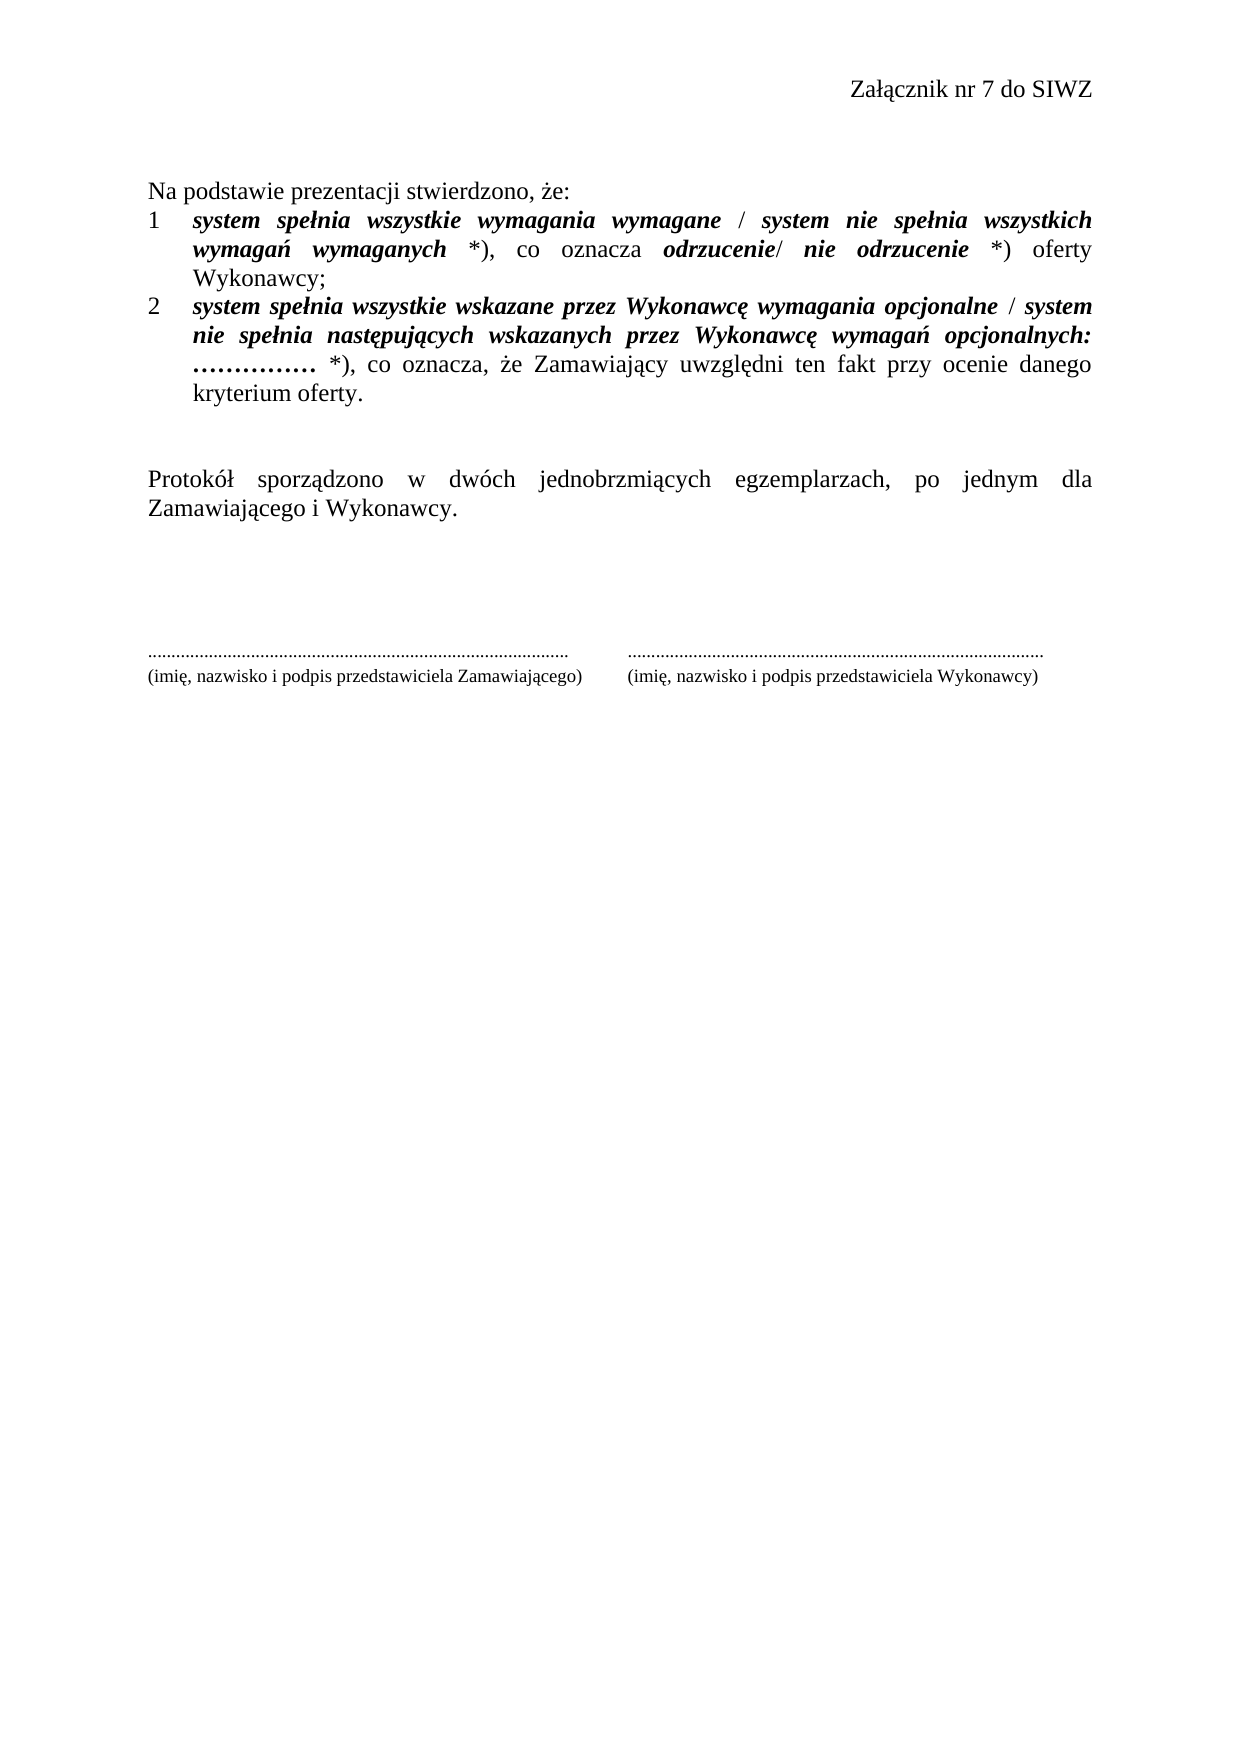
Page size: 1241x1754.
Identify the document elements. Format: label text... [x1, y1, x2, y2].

table_header ......................................................................................... (imię, nazwisko i podpis przedstawiciela Wykonawcy) [616, 636, 1096, 715]
table_header .......................................................................................... (imię, nazwisko i podpis przedstawiciela Zamawiającego) [136, 636, 616, 715]
text Protokół sporządzono w dwóch jednobrzmiących egzemplarzach, po jednym dla Zamawiającego i Wykonawcy. [148, 464, 1093, 521]
text Na podstawie prezentacji stwierdzono, że: [148, 176, 1093, 205]
list system spełnia wszystkie wskazane przez Wykonawcę wymagania opcjonalne / system nie spełnia następujących wskazanych przez Wykonawcę wymagań opcjonalnych:…………… *), co oznacza, że Zamawiający uwzględni ten fakt przy ocenie danego kryterium oferty. [148, 291, 1093, 406]
list system spełnia wszystkie wymagania wymagane / system nie spełnia wszystkich wymagań wymaganych *), co oznacza odrzucenie/ nie odrzucenie *) oferty Wykonawcy; [148, 205, 1093, 291]
